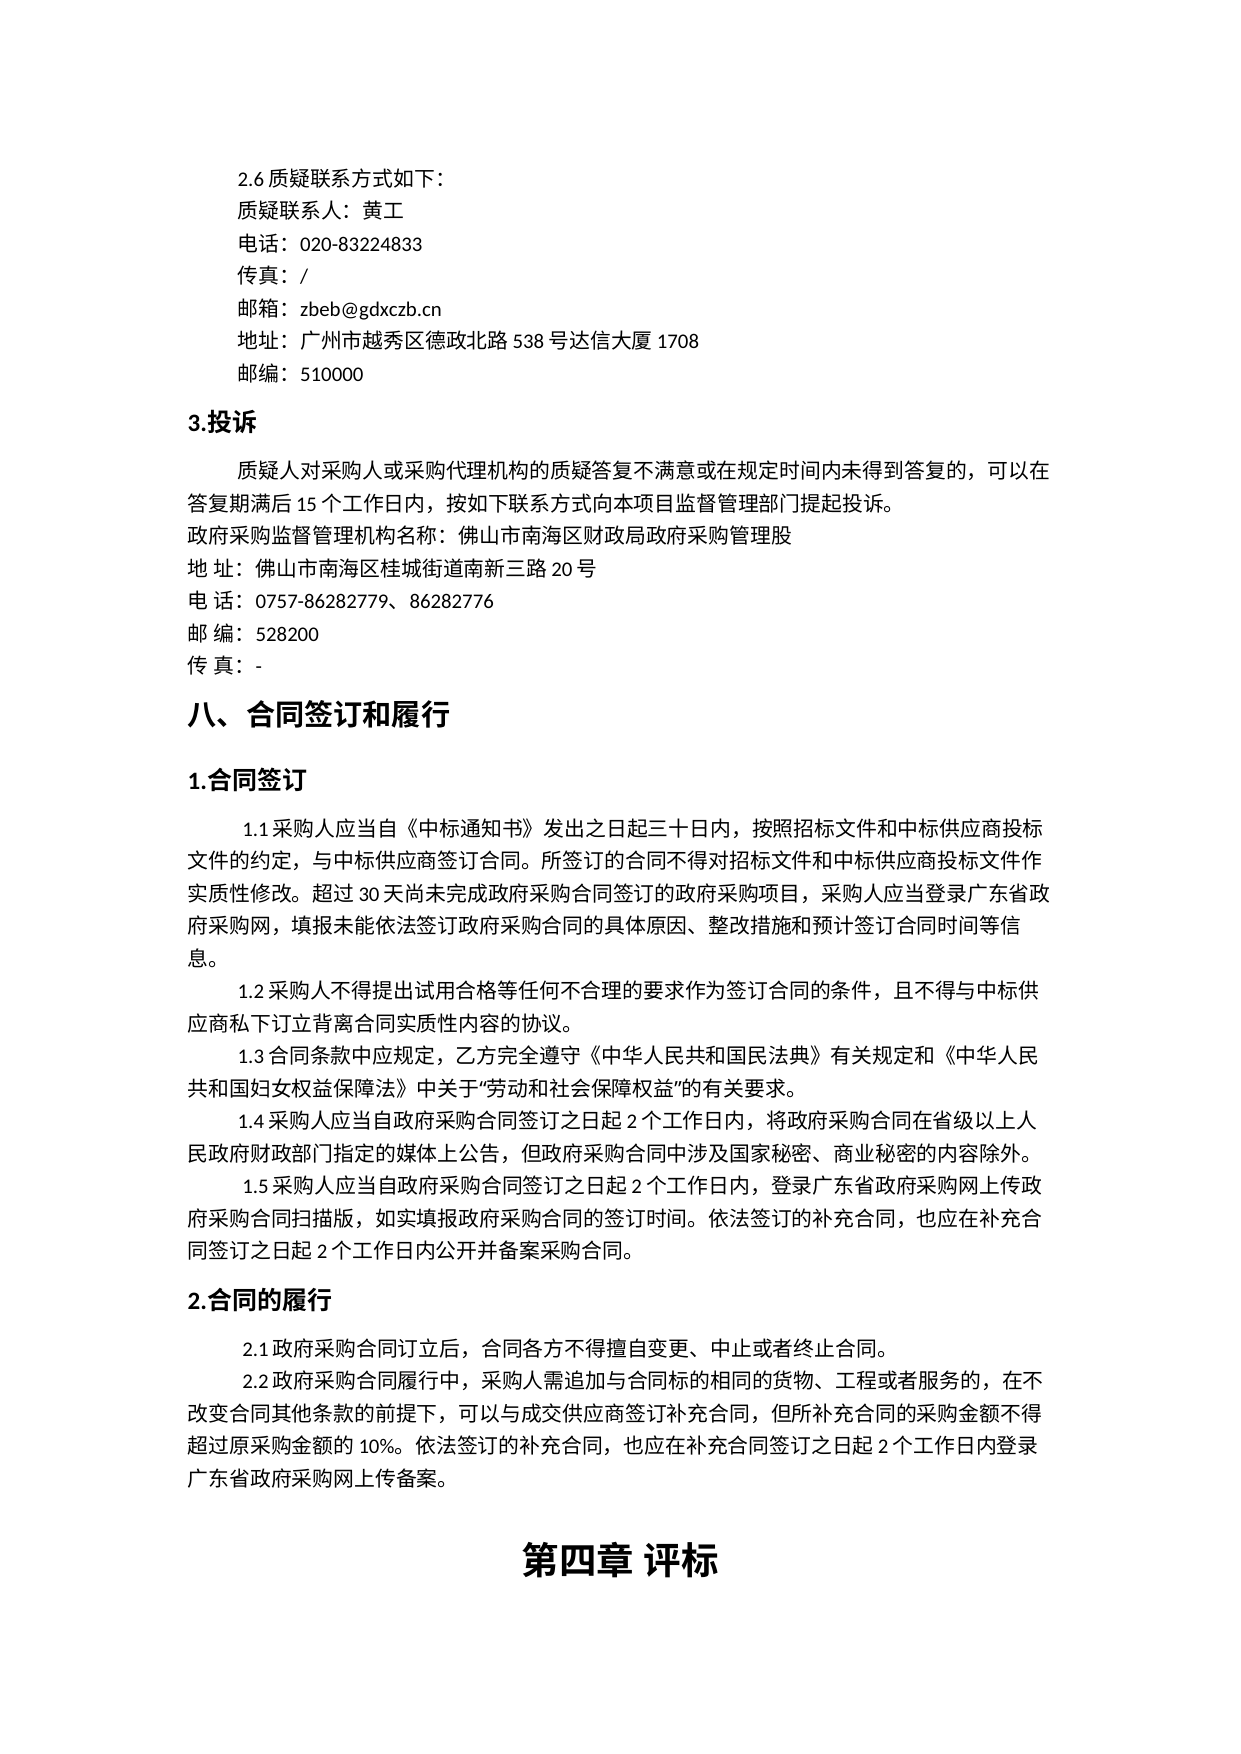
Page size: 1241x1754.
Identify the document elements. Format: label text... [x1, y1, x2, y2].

text 地址：广州市越秀区德政北路538号达信大厦1708 [187, 324, 1053, 357]
text 1.合同签订 [187, 747, 1053, 812]
text 2.合同的履行 [187, 1267, 1053, 1332]
text 八、合同签订和履行 [187, 682, 1053, 747]
text 2.1政府采购合同订立后，合同各方不得擅自变更、中止或者终止合同。 [187, 1332, 1053, 1364]
text 2.6质疑联系方式如下： [187, 162, 1053, 194]
text 1.2采购人不得提出试用合格等任何不合理的要求作为签订合同的条件，且不得与中标供应商私下订立背离合同实质性内容的协议。 [187, 974, 1053, 1039]
text 1.5采购人应当自政府采购合同签订之日起2个工作日内，登录广东省政府采购网上传政府采购合同扫描版，如实填报政府采购合同的签订时间。依法签订的补充合同，也应在补充合同签订之日起2个工作日内公开并备案采购合同。 [187, 1169, 1053, 1267]
text 邮编：510000 [187, 357, 1053, 389]
text 电 话：0757-86282779、86282776 [187, 584, 1053, 617]
text 3.投诉 [187, 389, 1053, 454]
text 传 真：- [187, 649, 1053, 682]
text 地 址：佛山市南海区桂城街道南新三路20号 [187, 552, 1053, 584]
text 传真：/ [187, 259, 1053, 292]
text 2.2政府采购合同履行中，采购人需追加与合同标的相同的货物、工程或者服务的，在不改变合同其他条款的前提下，可以与成交供应商签订补充合同，但所补充合同的采购金额不得超过原采购金额的10%。依法签订的补充合同，也应在补充合同签订之日起2个工作日内登录广东省政府采购网上传备案。 [187, 1364, 1053, 1494]
text 质疑人对采购人或采购代理机构的质疑答复不满意或在规定时间内未得到答复的，可以在答复期满后15个工作日内，按如下联系方式向本项目监督管理部门提起投诉。 [187, 454, 1053, 519]
text 邮 编：528200 [187, 617, 1053, 649]
text 1.3合同条款中应规定，乙方完全遵守《中华人民共和国民法典》有关规定和《中华人民共和国妇女权益保障法》中关于“劳动和社会保障权益”的有关要求。 [187, 1039, 1053, 1104]
text 质疑联系人：黄工 [187, 194, 1053, 227]
text 第四章 评标 [187, 1527, 1053, 1592]
text 政府采购监督管理机构名称：佛山市南海区财政局政府采购管理股 [187, 519, 1053, 552]
text 1.1采购人应当自《中标通知书》发出之日起三十日内，按照招标文件和中标供应商投标文件的约定，与中标供应商签订合同。所签订的合同不得对招标文件和中标供应商投标文件作实质性修改。超过30天尚未完成政府采购合同签订的政府采购项目，采购人应当登录广东省政府采购网，填报未能依法签订政府采购合同的具体原因、整改措施和预计签订合同时间等信息。 [187, 812, 1053, 974]
text 电话：020-83224833 [187, 227, 1053, 259]
text 邮箱：zbeb@gdxczb.cn [187, 292, 1053, 324]
text 1.4采购人应当自政府采购合同签订之日起2个工作日内，将政府采购合同在省级以上人民政府财政部门指定的媒体上公告，但政府采购合同中涉及国家秘密、商业秘密的内容除外。 [187, 1104, 1053, 1169]
